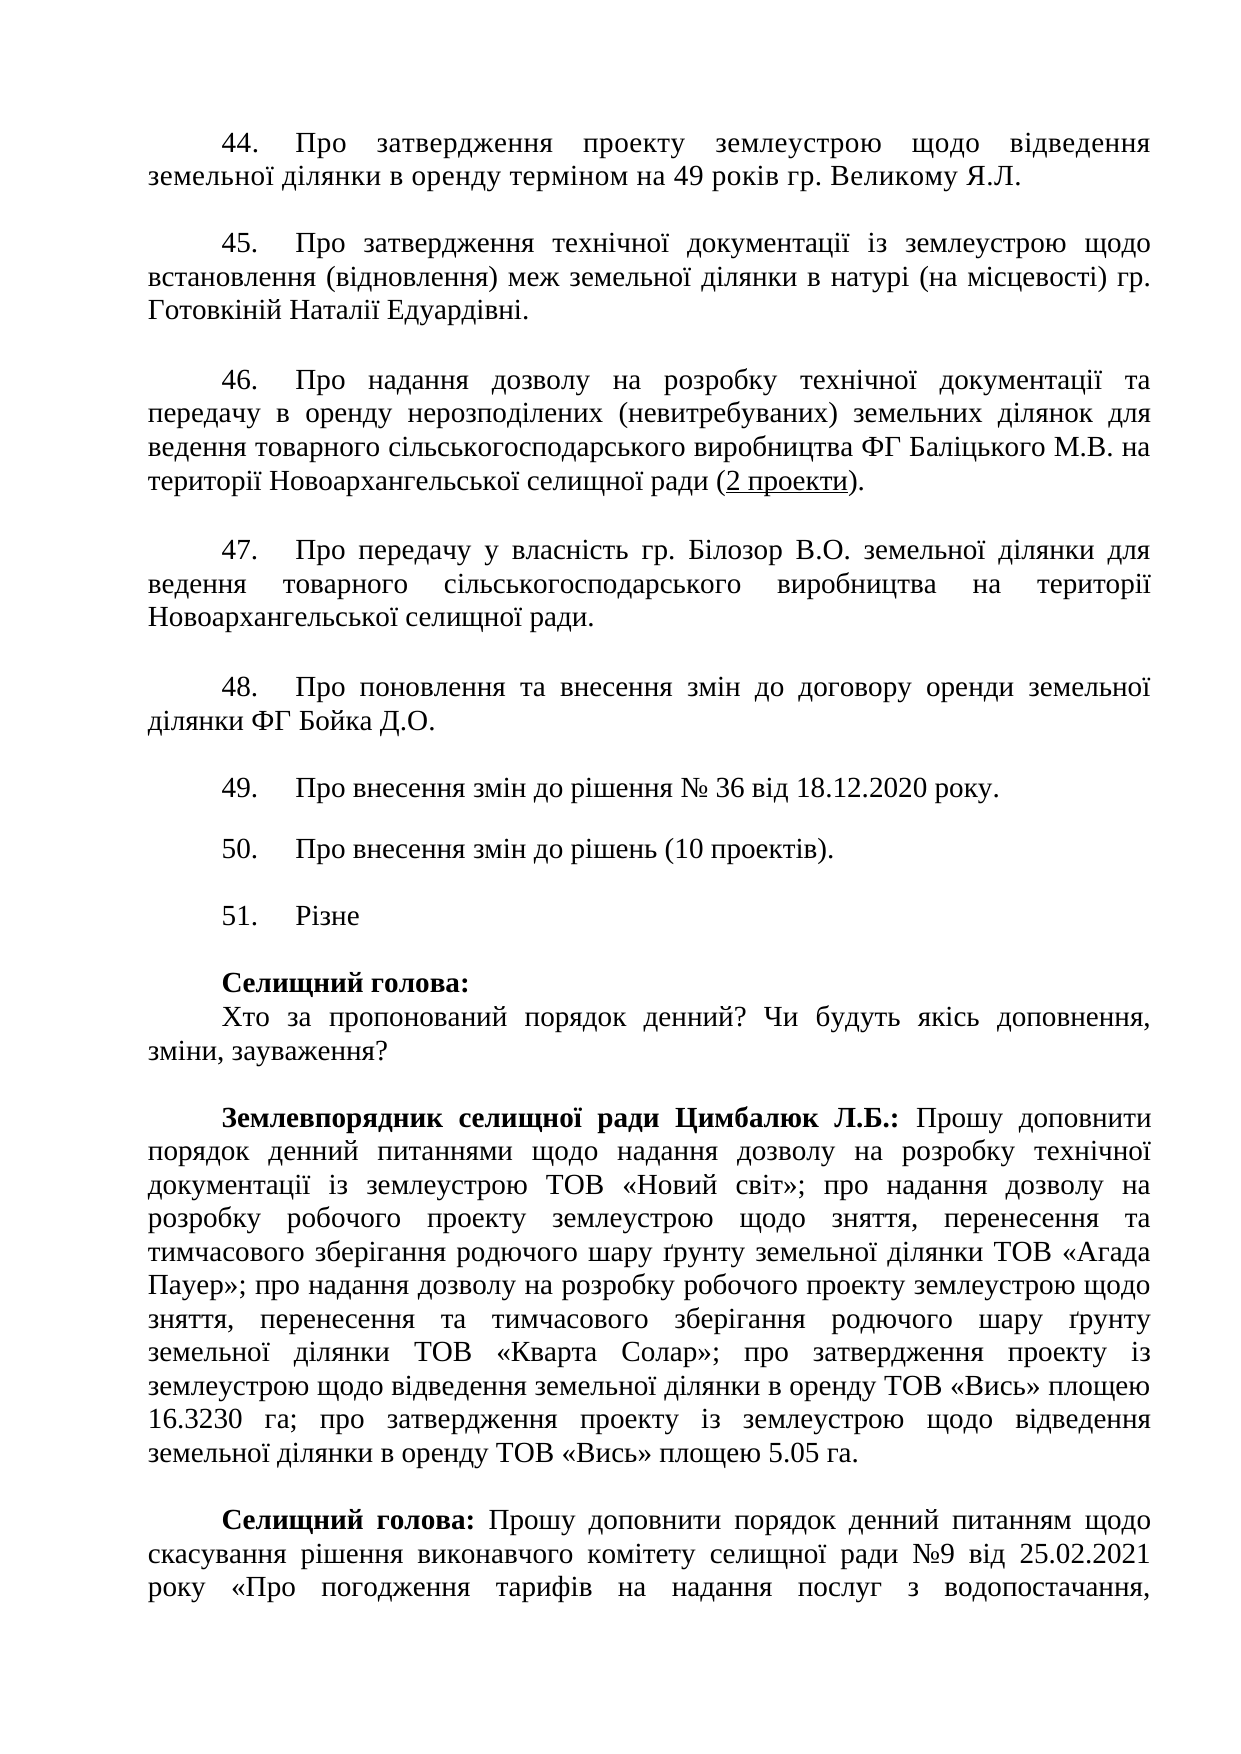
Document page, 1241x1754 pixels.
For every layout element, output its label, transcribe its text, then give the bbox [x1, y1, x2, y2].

list Про поновлення та внесення змін до договору оренди земельної ділянки ФГ Бойка Д.О. [148, 669, 1152, 736]
list Про передачу у власність гр. Білозор В.О. земельної ділянки для ведення товарного сільськогосподарського виробництва на території Новоархангельської селищної ради. [148, 532, 1152, 633]
list Про внесення змін до рішення № 36 від 18.12.2020 року. [148, 770, 1152, 803]
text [148, 1502, 1152, 1603]
list Про внесення змін до рішень (10 проектів). [148, 831, 1152, 865]
list Різне [148, 898, 1152, 932]
list Про затвердження проекту землеустрою щодо відведення земельної ділянки в оренду терміном на 49 років гр. Великому Я.Л. [148, 125, 1152, 192]
text Хто за пропонований порядок денний? Чи будуть якісь доповнення, зміни, зауваження? [148, 999, 1152, 1066]
list Про затвердження технічної документації із землеустрою щодо встановлення (відновлення) меж земельної ділянки в натурі (на місцевості) гр. Готовкіній Наталії Едуардівні. [148, 225, 1152, 326]
list Про надання дозволу на розробку технічної документації та передачу в оренду нерозподілених (невитребуваних) земельних ділянок для ведення товарного сільськогосподарського виробництва ФГ Баліцького М.В. на території Новоархангельської селищної ради (2 проекти). [148, 362, 1152, 496]
text Селищний голова: [148, 966, 1152, 999]
text Землевпорядник селищної ради Цимбалюк Л.Б.: Прошу доповнити порядок денний питаннями щодо надання дозволу на розробку технічної документації із землеустрою ТОВ «Новий світ»; про надання дозволу на розробку робочого проекту землеустрою щодо зняття, перенесення та тимчасового зберігання родючого шару ґрунту земельної ділянки ТОВ «Агада Пауер»; про надання дозволу на розробку робочого проекту землеустрою щодо зняття, перенесення та тимчасового зберігання родючого шару ґрунту земельної ділянки ТОВ «Кварта Солар»; про затвердження проекту із землеустрою щодо відведення земельної ділянки в оренду ТОВ «Вись» площею 16.3230 га; про затвердження проекту із землеустрою щодо відведення земельної ділянки в оренду ТОВ «Вись» площею 5.05 га. [148, 1100, 1152, 1469]
